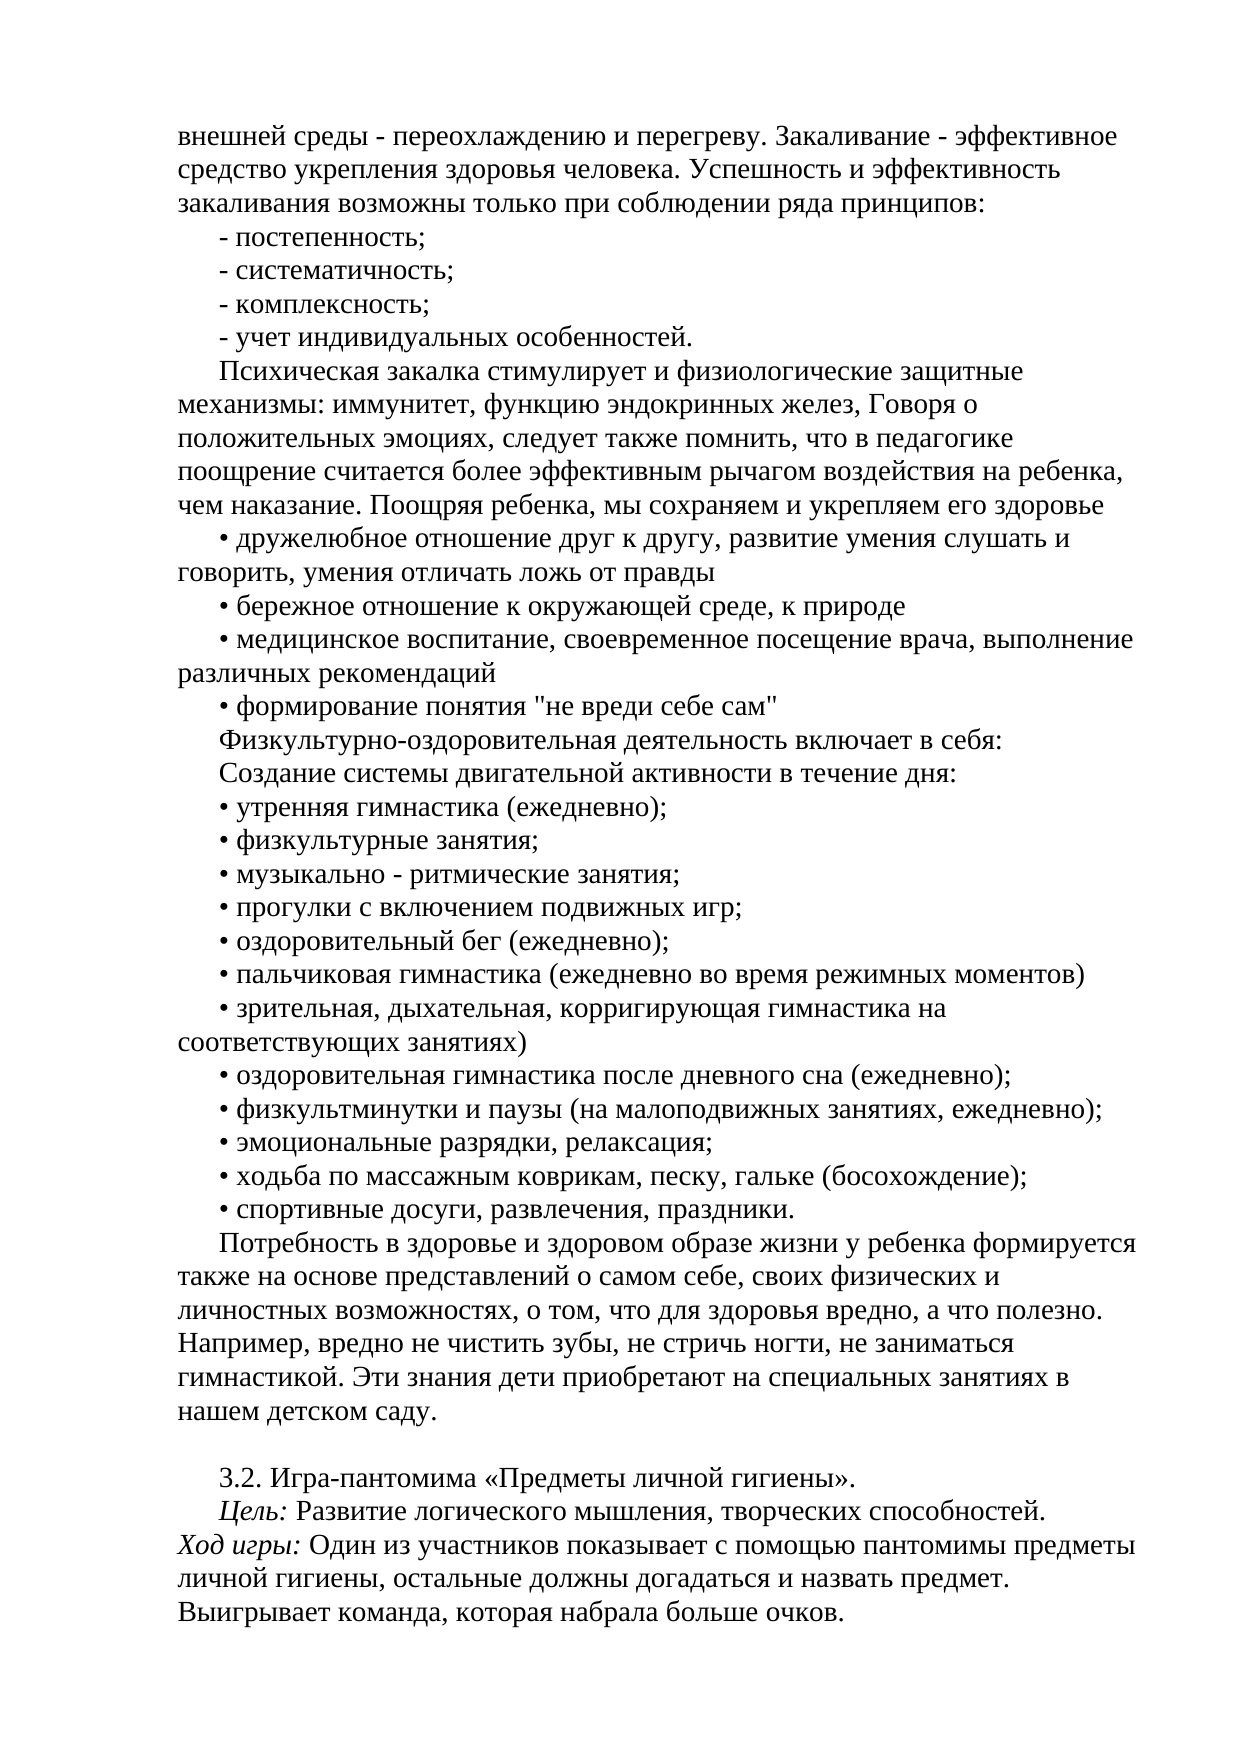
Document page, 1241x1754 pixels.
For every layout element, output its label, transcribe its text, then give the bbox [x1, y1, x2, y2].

text Физкультурно-оздоровительная деятельность включает в себя: [177, 722, 1152, 755]
text • оздоровительная гимнастика после дневного сна (ежедневно); [177, 1057, 1152, 1091]
text - постепенность; [177, 219, 1152, 252]
text Потребность в здоровье и здоровом образе жизни у ребенка формируется также на основе представлений о самом себе, своих физических и личностных возможностях, о том, что для здоровья вредно, а что полезно. Например, вредно не чистить зубы, не стричь ногти, не заниматься гимнастикой. Эти знания дети приобретают на специальных занятиях в нашем детском саду. [177, 1225, 1152, 1426]
text • бережное отношение к окружающей среде, к природе [177, 588, 1152, 621]
text 3.2. Игра-пантомима «Предметы личной гигиены». [177, 1460, 1152, 1493]
text • утренняя гимнастика (ежедневно); [177, 789, 1152, 822]
text • эмоциональные разрядки, релаксация; [177, 1124, 1152, 1158]
text • ходьба по массажным коврикам, песку, гальке (босохождение); [177, 1158, 1152, 1191]
text • музыкально - ритмические занятия; [177, 856, 1152, 889]
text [177, 118, 1152, 219]
text Создание системы двигательной активности в течение дня: [177, 755, 1152, 789]
text • пальчиковая гимнастика (ежедневно во время режимных моментов) [177, 957, 1152, 990]
text - систематичность; [177, 252, 1152, 286]
text - комплексность; [177, 286, 1152, 319]
text • физкультурные занятия; [177, 822, 1152, 856]
text • медицинское воспитание, своевременное посещение врача, выполнение различных рекомендаций [177, 621, 1152, 688]
text - учет индивидуальных особенностей. [177, 319, 1152, 353]
text Цель: Развитие логического мышления, творческих способностей. Ход игры: Один из участников показывает с помощью пантомимы предметы личной гигиены, остальные должны догадаться и назвать предмет. Выигрывает команда, которая набрала больше очков. [177, 1493, 1152, 1627]
text • зрительная, дыхательная, корригирующая гимнастика на соответствующих занятиях) [177, 990, 1152, 1057]
text • прогулки с включением подвижных игр; [177, 889, 1152, 923]
text • формирование понятия "не вреди себе сам" [177, 688, 1152, 722]
text • физкультминутки и паузы (на малоподвижных занятиях, ежедневно); [177, 1091, 1152, 1124]
text • дружелюбное отношение друг к другу, развитие умения слушать и говорить, умения отличать ложь от правды [177, 521, 1152, 588]
text Психическая закалка стимулирует и физиологические защитные механизмы: иммунитет, функцию эндокринных желез, Говоря о положительных эмоциях, следует также помнить, что в педагогике поощрение считается более эффективным рычагом воздействия на ребенка, чем наказание. Поощряя ребенка, мы сохраняем и укрепляем его здоровье [177, 353, 1152, 521]
text • оздоровительный бег (ежедневно); [177, 923, 1152, 957]
text • спортивные досуги, развлечения, праздники. [177, 1191, 1152, 1225]
